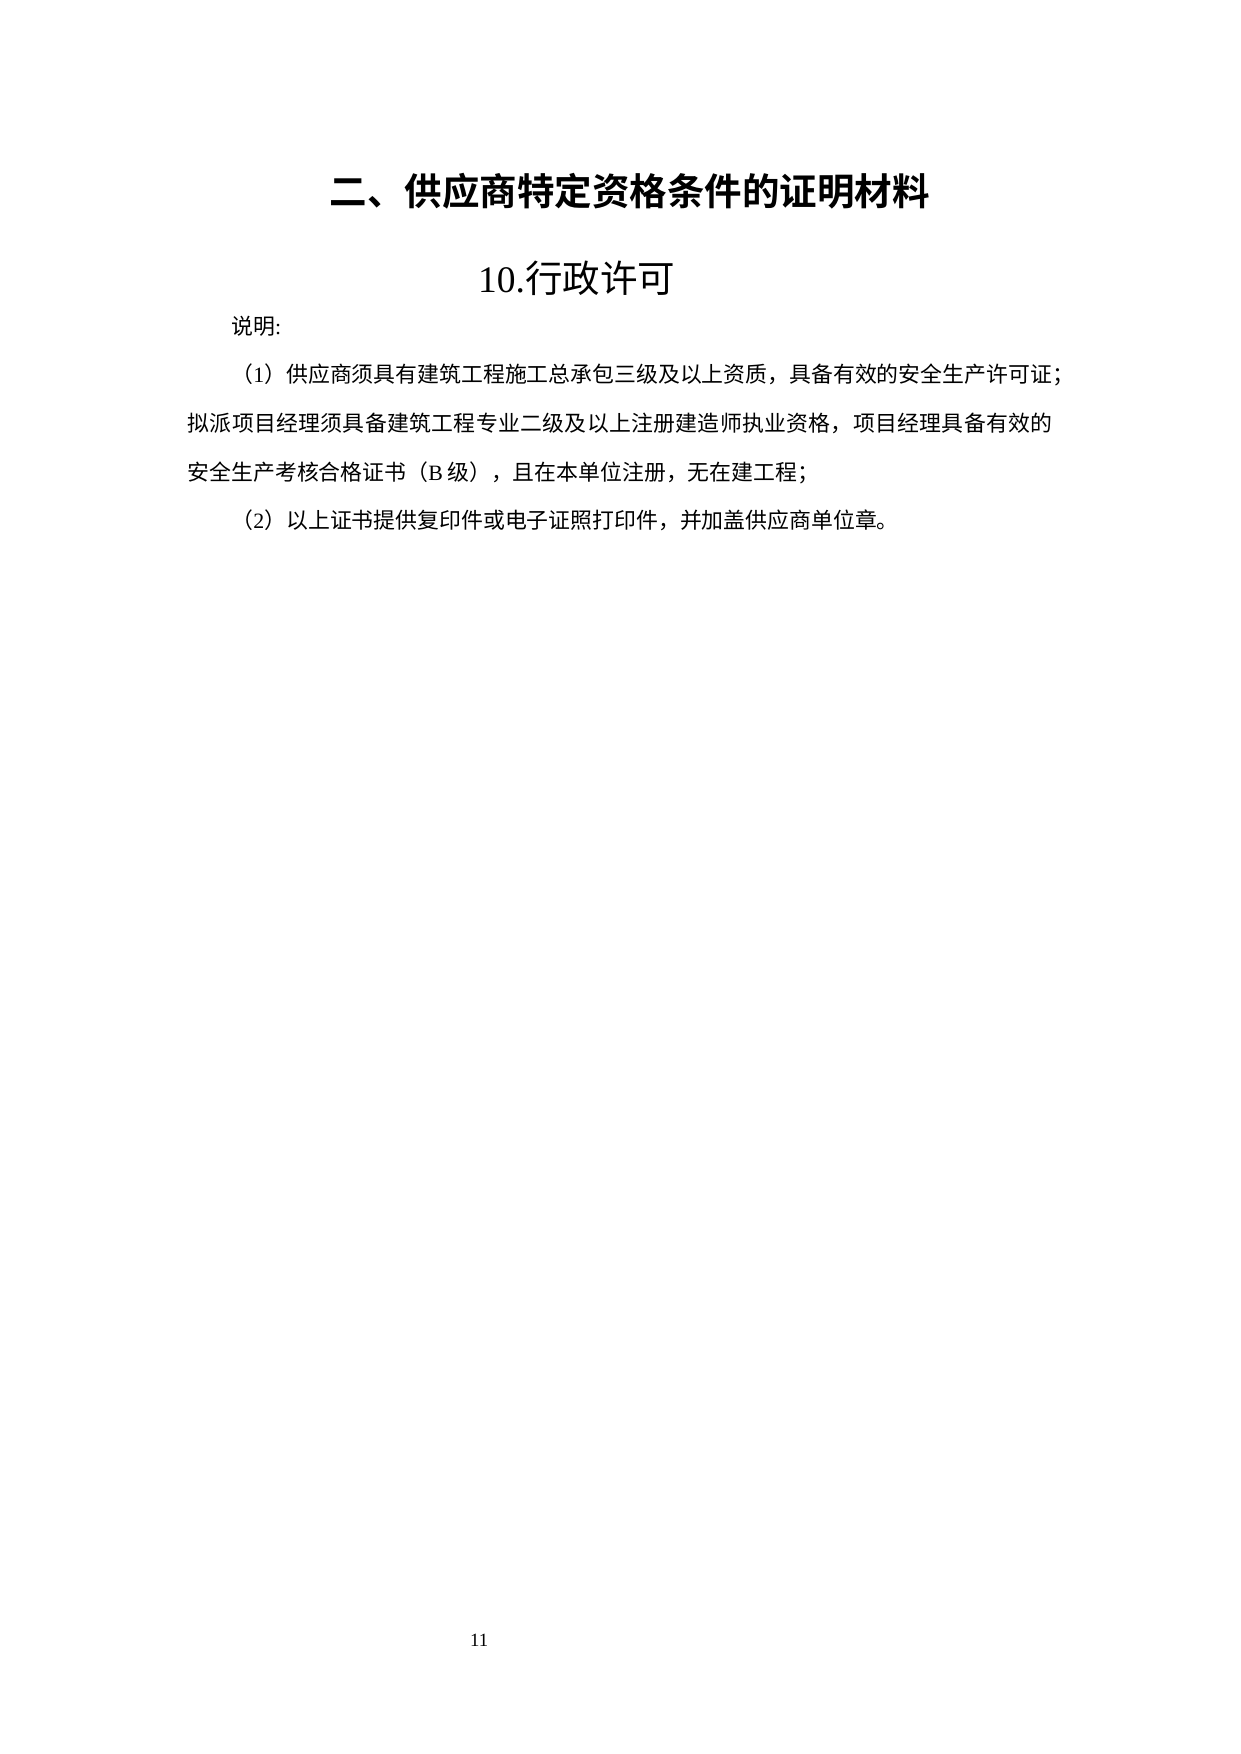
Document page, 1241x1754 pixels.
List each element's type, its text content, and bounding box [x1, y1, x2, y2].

list （2）以上证书提供复印件或电子证照打印件，并加盖供应商单位章。 [187, 502, 1053, 535]
list （1）供应商须具有建筑工程施工总承包三级及以上资质，具备有效的安全生产许可证；拟派项目经理须具备建筑工程专业二级及以上注册建造师执业资格，项目经理具备有效的安全生产考核合格证书（B级），且在本单位注册，无在建工程； [187, 357, 1053, 487]
text 二、供应商特定资格条件的证明材料 [187, 162, 1053, 216]
text 10.行政许可 [187, 243, 965, 308]
list 说明: [187, 308, 1053, 341]
